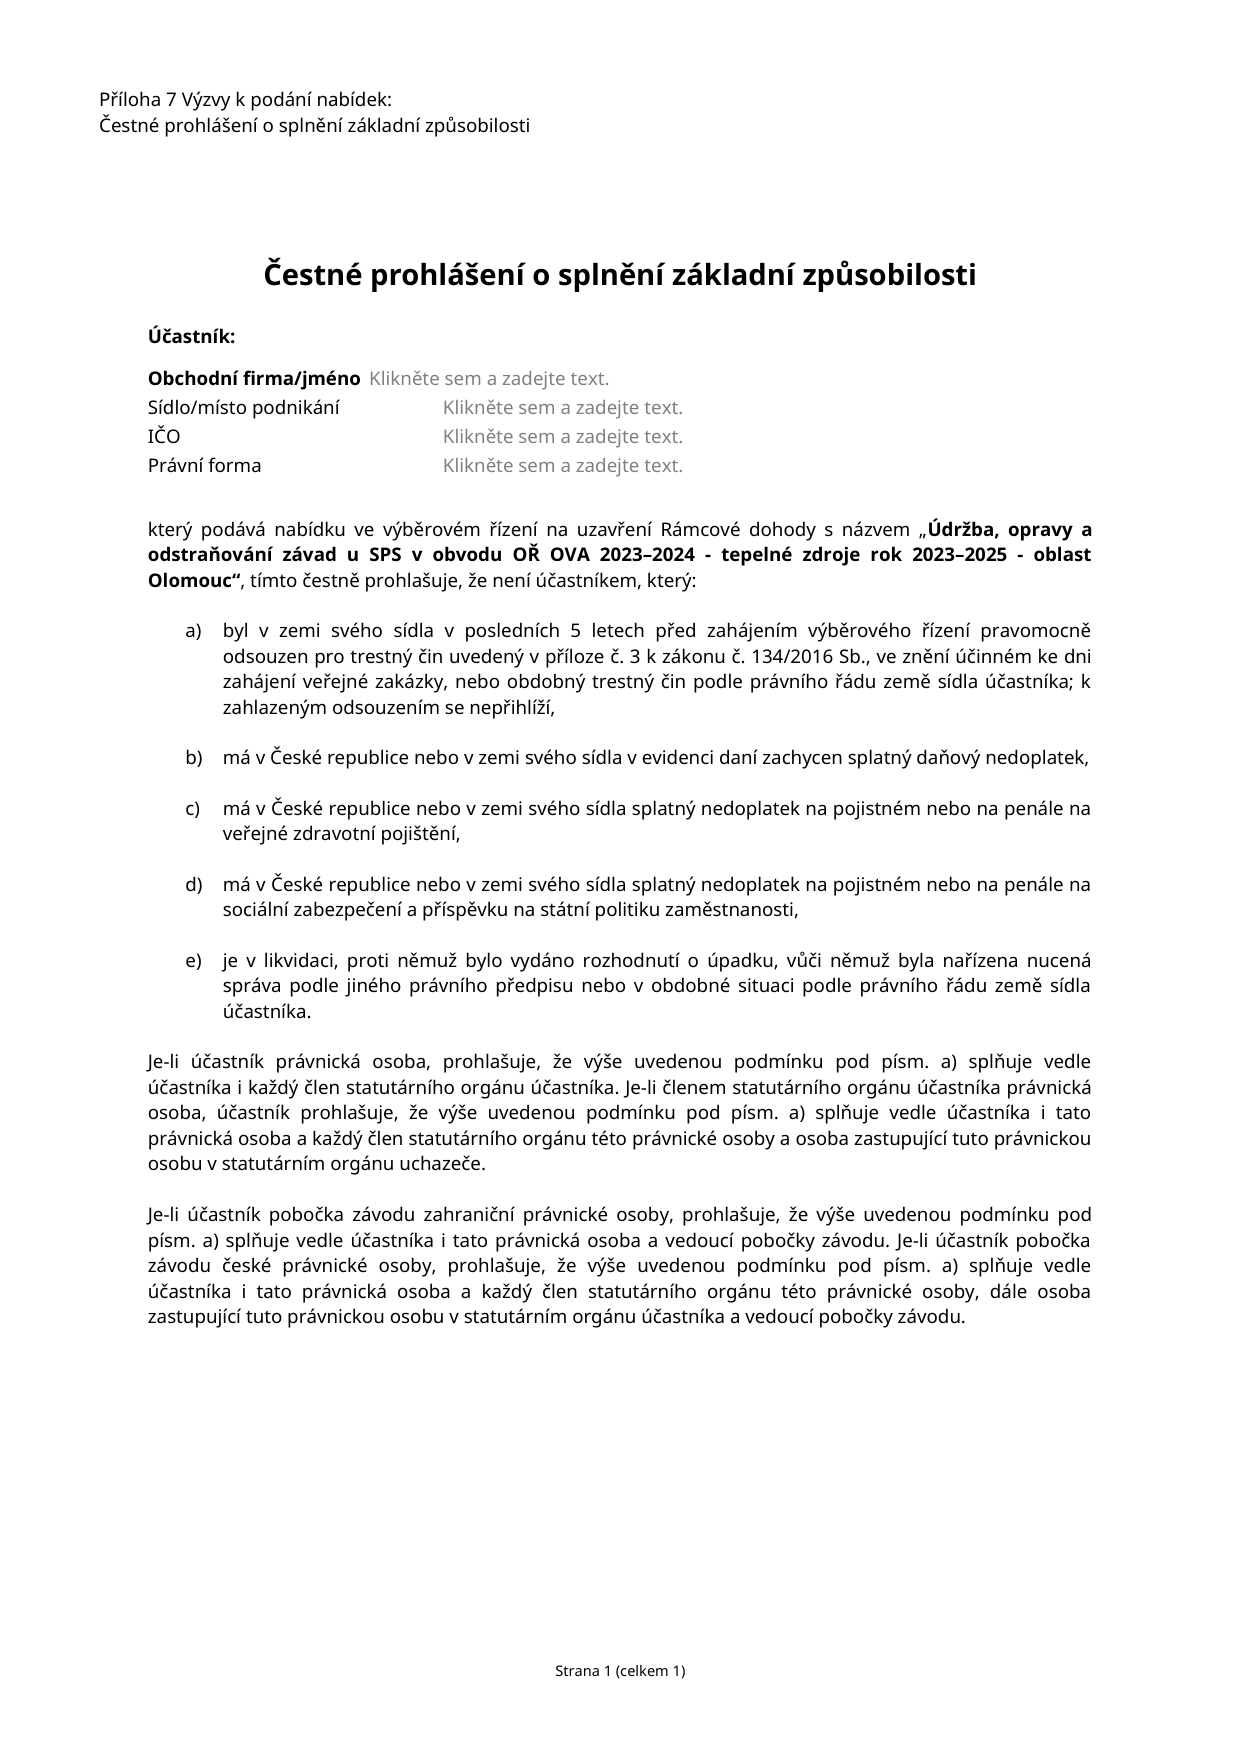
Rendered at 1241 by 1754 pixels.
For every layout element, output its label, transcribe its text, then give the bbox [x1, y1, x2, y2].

text Účastník: [148, 318, 1093, 349]
title Čestné prohlášení o splnění základní způsobilosti [148, 254, 1093, 293]
list je v likvidaci, proti němuž bylo vydáno rozhodnutí o úpadku, vůči němuž byla nařízena nucená správa podle jiného právního předpisu nebo v obdobné situaci podle právního řádu země sídla účastníka. [185, 947, 1093, 1024]
text Je-li účastník pobočka závodu zahraniční právnické osoby, prohlašuje, že výše uvedenou podmínku pod písm. a) splňuje vedle účastníka i tato právnická osoba a vedoucí pobočky závodu. Je-li účastník pobočka závodu české právnické osoby, prohlašuje, že výše uvedenou podmínku pod písm. a) splňuje vedle účastníka i tato právnická osoba a každý člen statutárního orgánu této právnické osoby, dále osoba zastupující tuto právnickou osobu v statutárním orgánu účastníka a vedoucí pobočky závodu. [148, 1202, 1093, 1329]
list byl v zemi svého sídla v posledních 5 letech před zahájením výběrového řízení pravomocně odsouzen pro trestný čin uvedený v příloze č. 3 k zákonu č. 134/2016 Sb., ve znění účinném ke dni zahájení veřejné zakázky, nebo obdobný trestný čin podle právního řádu země sídla účastníka; k zahlazeným odsouzením se nepřihlíží, [185, 617, 1093, 719]
list má v České republice nebo v zemi svého sídla splatný nedoplatek na pojistném nebo na penále na veřejné zdravotní pojištění, [185, 795, 1093, 846]
text který podává nabídku ve výběrovém řízení na uzavření Rámcové dohody s názvem „Údržba, opravy a odstraňování závad u SPS v obvodu OŘ OVA 2023–2024 - tepelné zdroje rok 2023–2025 - oblast Olomouc“, tímto čestně prohlašuje, že není účastníkem, který: [148, 516, 1093, 592]
text IČO [148, 420, 1093, 449]
text Obchodní firma/jméno [148, 362, 1093, 391]
list má v České republice nebo v zemi svého sídla v evidenci daní zachycen splatný daňový nedoplatek, [185, 744, 1093, 770]
text Je-li účastník právnická osoba, prohlašuje, že výše uvedenou podmínku pod písm. a) splňuje vedle účastníka i každý člen statutárního orgánu účastníka. Je-li členem statutárního orgánu účastníka právnická osoba, účastník prohlašuje, že výše uvedenou podmínku pod písm. a) splňuje vedle účastníka i tato právnická osoba a každý člen statutárního orgánu této právnické osoby a osoba zastupující tuto právnickou osobu v statutárním orgánu uchazeče. [148, 1049, 1093, 1176]
text Sídlo/místo podnikání [148, 391, 1093, 420]
list má v České republice nebo v zemi svého sídla splatný nedoplatek na pojistném nebo na penále na sociální zabezpečení a příspěvku na státní politiku zaměstnanosti, [185, 871, 1093, 922]
text Právní forma [148, 449, 1093, 478]
